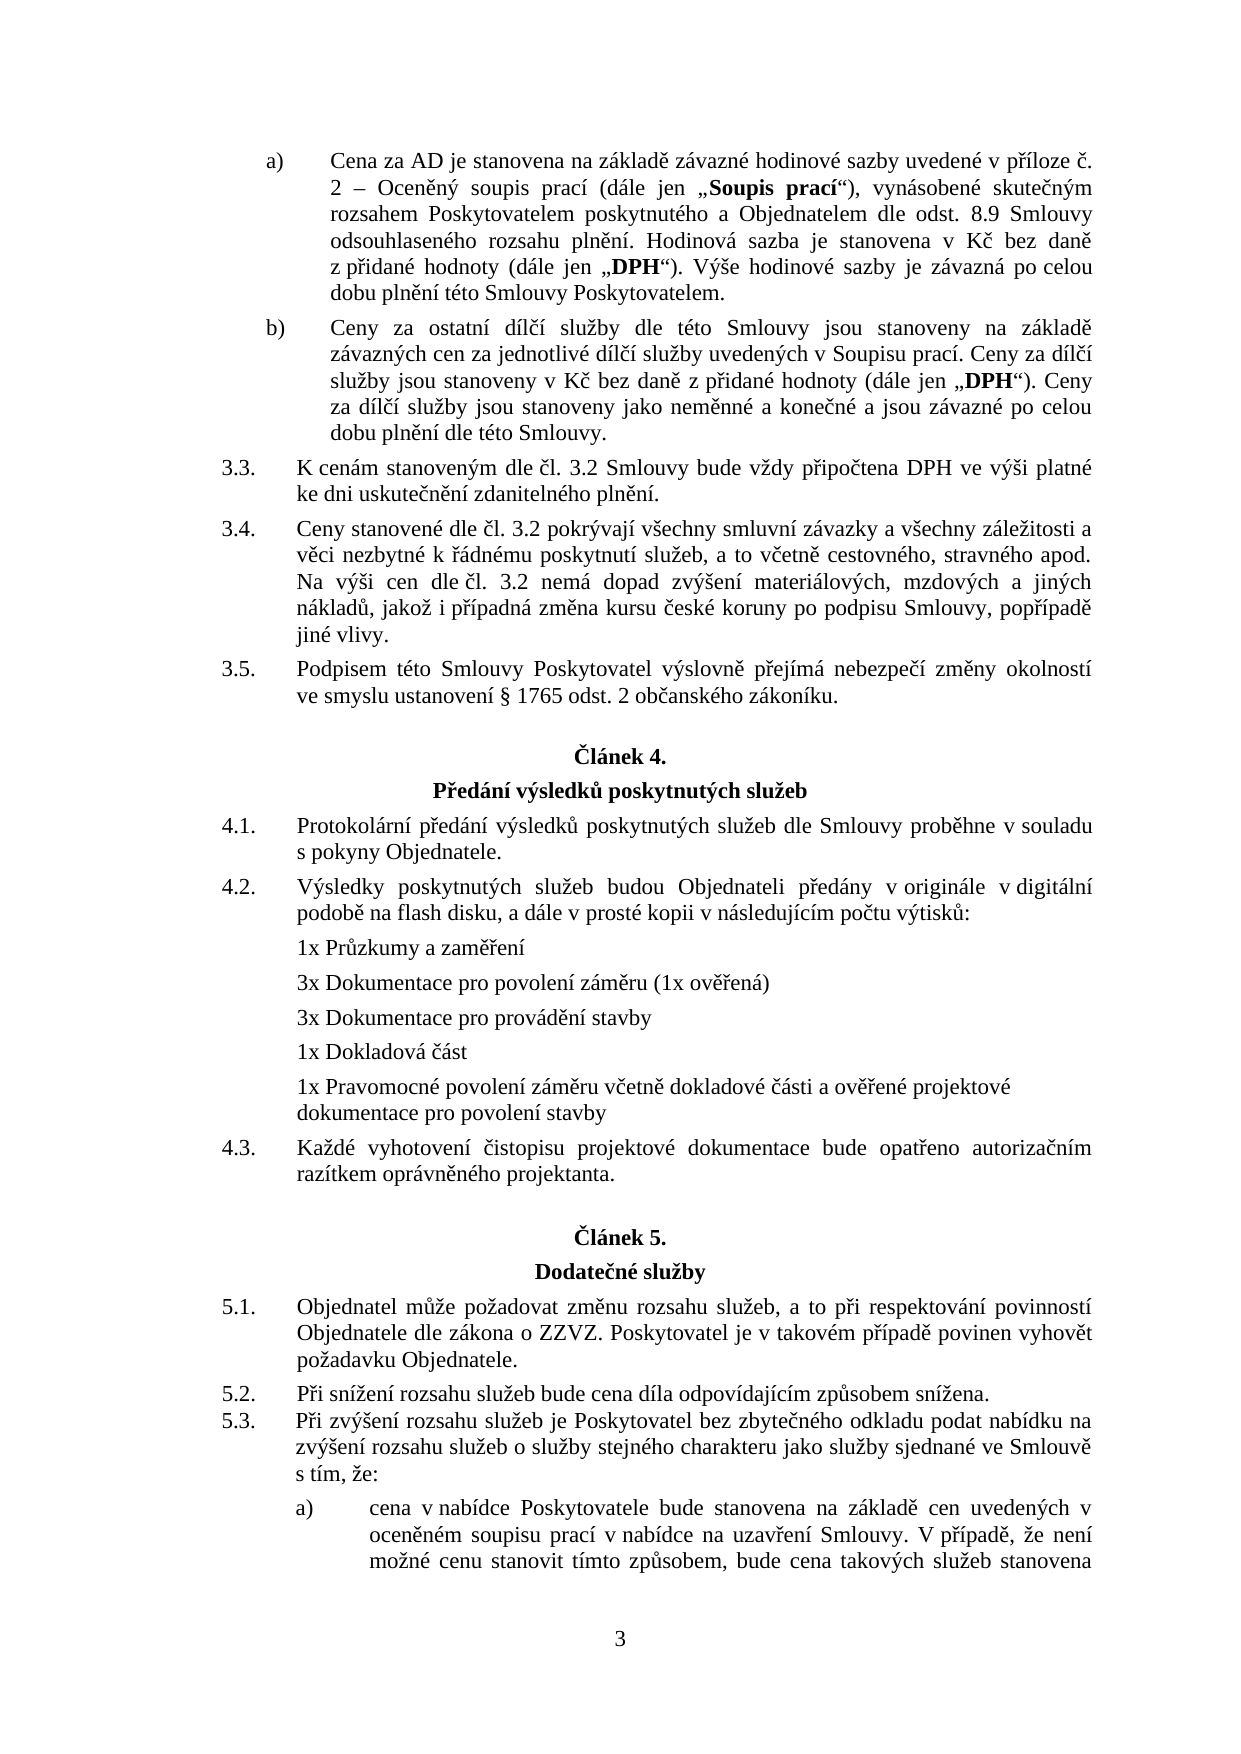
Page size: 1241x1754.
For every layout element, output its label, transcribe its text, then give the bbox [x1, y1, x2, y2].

text Ceny za ostatní dílčí služby dle této Smlouvy jsou stanoveny na základě závazných cen za jednotlivé dílčí služby uvedených v Soupisu prací. Ceny za dílčí služby jsou stanoveny v Kč bez daně z přidané hodnoty (dále jen „DPH“). Ceny za dílčí služby jsou stanoveny jako neměnné a konečné a jsou závazné po celou dobu plnění dle této Smlouvy. [266, 314, 1093, 446]
text Ceny stanovené dle čl. 3.2 pokrývají všechny smluvní závazky a všechny záležitosti a věci nezbytné k řádnému poskytnutí služeb, a to včetně cestovného, stravného apod. Na výši cen dle čl. 3.2 nemá dopad zvýšení materiálových, mzdových a jiných nákladů, jakož i případná změna kursu české koruny po podpisu Smlouvy, popřípadě jiné vlivy. [221, 515, 1093, 647]
list 1x Dokladová část [297, 1038, 1093, 1064]
text Dodatečné služby [148, 1258, 1093, 1285]
list Protokolární předání výsledků poskytnutých služeb dle Smlouvy proběhne v souladu s pokyny Objednatele. [222, 812, 1093, 865]
list 1x Pravomocné povolení záměru včetně dokladové části a ověřené projektové dokumentace pro povolení stavby [297, 1073, 1093, 1126]
list 1x Průzkumy a zaměření [297, 934, 1093, 961]
list 3x Dokumentace pro provádění stavby [297, 1003, 1093, 1030]
list 3x Dokumentace pro povolení záměru (1x ověřená) [297, 969, 1093, 995]
text Cena za AD je stanovena na základě závazné hodinové sazby uvedené v příloze č. 2 – Oceněný soupis prací (dále jen „Soupis prací“), vynásobené skutečným rozsahem Poskytovatelem poskytnutého a Objednatelem dle odst. 8.7 Smlouvy odsouhlaseného rozsahu plnění. Hodinová sazba je stanovena v Kč bez daně z přidané hodnoty (dále jen „DPH“). Výše hodinové sazby je závazná po celou dobu plnění této Smlouvy Poskytovatelem. [266, 148, 1093, 306]
text Při zvýšení rozsahu služeb je Poskytovatel bez zbytečného odkladu podat nabídku na zvýšení rozsahu služeb o služby stejného charakteru jako služby sjednané ve Smlouvě s tím, že: [221, 1407, 1093, 1486]
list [295, 1494, 1093, 1573]
text Předání výsledků poskytnutých služeb [148, 777, 1093, 804]
list Výsledky poskytnutých služeb budou Objednateli předány v originále v digitální podobě na flash disku, a dále v prosté kopii v následujícím počtu výtisků: [222, 873, 1093, 926]
list Objednatel může požadovat změnu rozsahu služeb, a to při respektování povinností Objednatele dle zákona o ZZVZ. Poskytovatel je v takovém případě povinen vyhovět požadavku Objednatele. [222, 1293, 1093, 1372]
text K cenám stanoveným dle čl. 3.2 Smlouvy bude vždy připočtena DPH ve výši platné ke dni uskutečnění zdanitelného plnění. [221, 454, 1093, 507]
text Každé vyhotovení čistopisu projektové dokumentace bude opatřeno autorizačním razítkem oprávněného projektanta. [222, 1134, 1093, 1187]
text Podpisem této Smlouvy Poskytovatel výslovně přejímá nebezpečí změny okolností ve smyslu ustanovení § 1765 odst. 2 občanského zákoníku. [221, 655, 1093, 708]
text Při snížení rozsahu služeb bude cena díla odpovídajícím způsobem snížena. [222, 1381, 1093, 1407]
